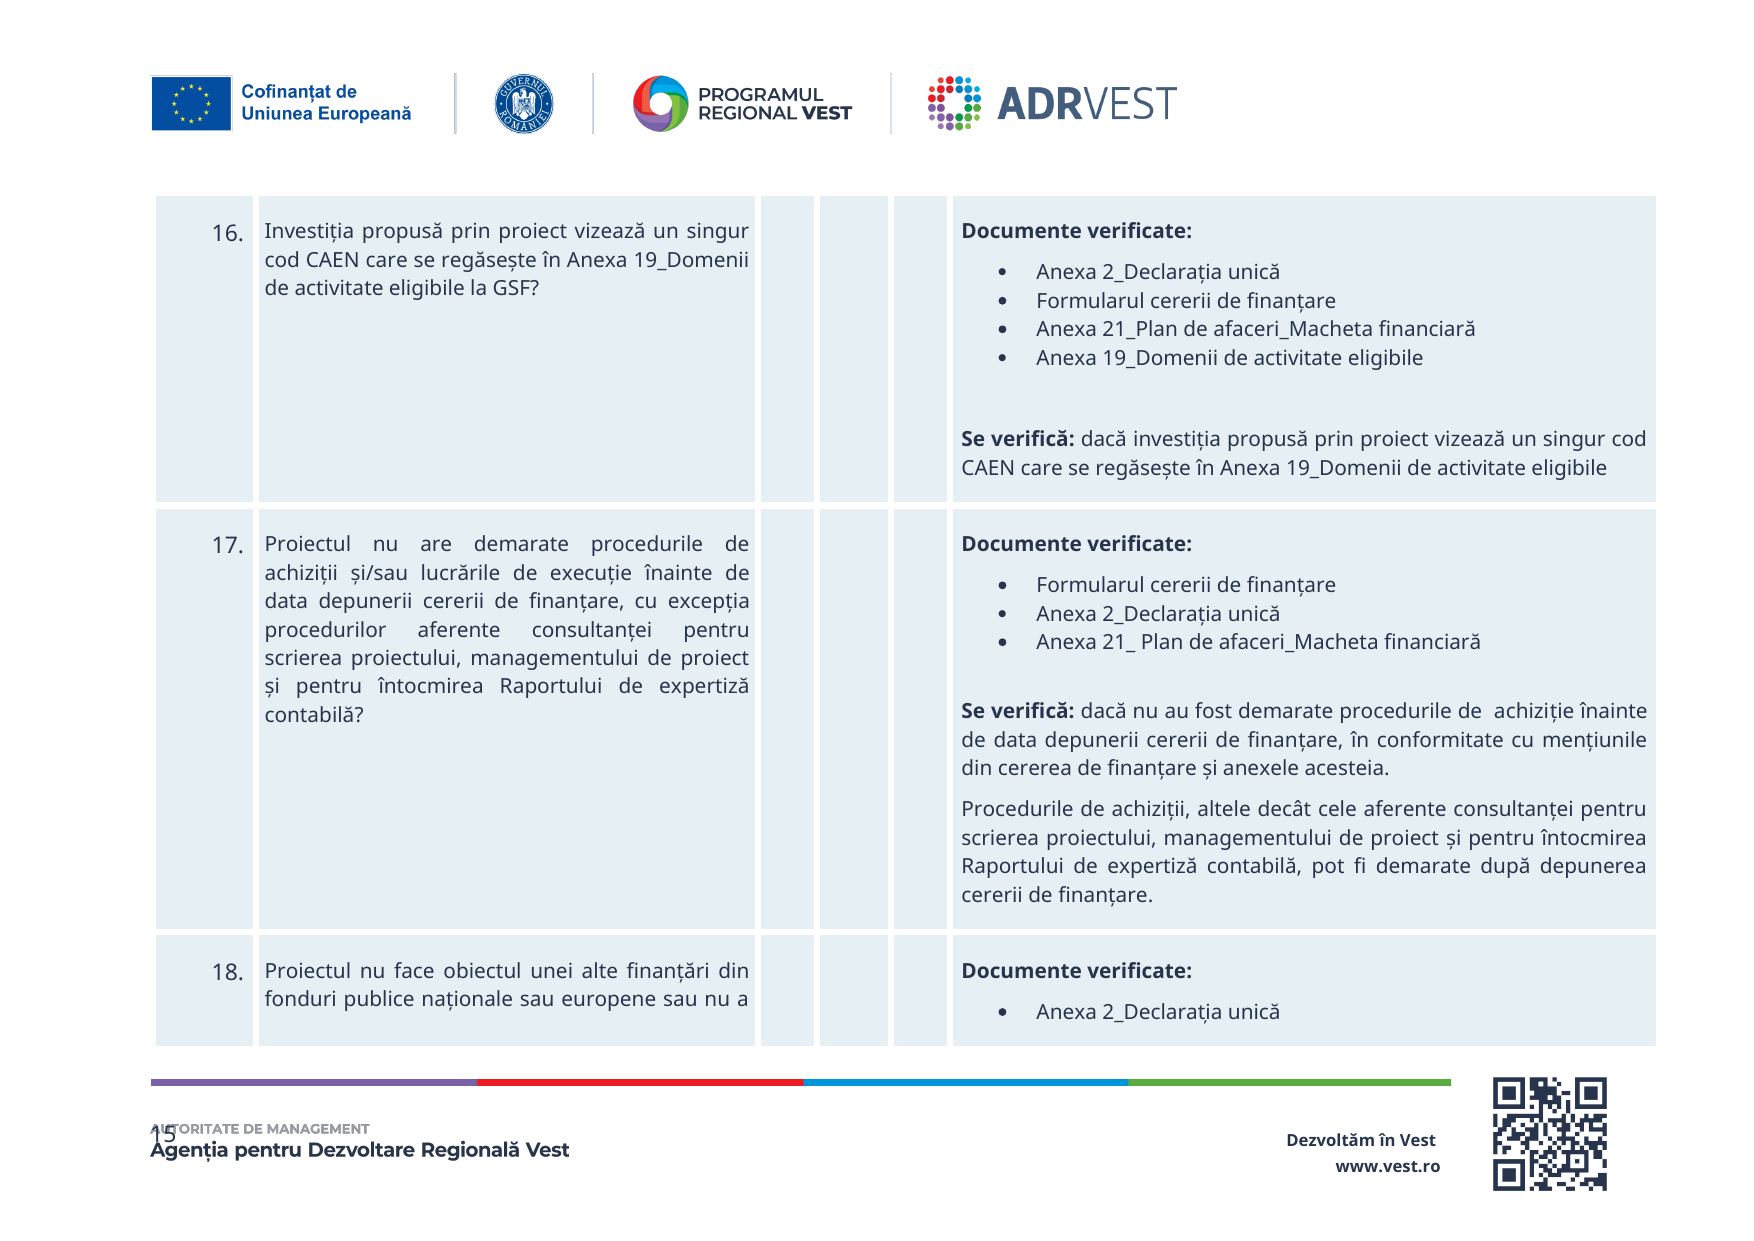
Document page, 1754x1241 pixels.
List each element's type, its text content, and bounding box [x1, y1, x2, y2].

table_cell [156, 196, 253, 502]
table_cell Proiectul nu are demarate procedurile de achiziții și/sau lucrările de execuție înainte de data depunerii cererii de finanțare, cu excepția procedurilor aferente consultanței pentru scrierea proiectului, managementului de proiect și pentru întocmirea Raportului de expertiză contabilă? [259, 509, 755, 929]
table_cell [820, 196, 888, 502]
table_cell Documente verificate: Formularul cererii de finanțare Anexa 2_Declarația unică Anexa 21_ Plan de afaceri_Macheta financiară Se verifică: dacă nu au fost demarate procedurile de achiziție înainte de data depunerii cererii de finanțare, în conformitate cu mențiunile din cererea de finanțare și anexele acesteia. Procedurile de achiziții, altele decât cele aferente consultanței pentru scrierea proiectului, managementului de proiect și pentru întocmirea Raportului de expertiză contabilă, pot fi demarate după depunerea cererii de finanțare. [953, 509, 1656, 929]
picture [1484, 1068, 1616, 1200]
table_cell [156, 509, 253, 929]
table_cell [820, 935, 888, 1046]
table_cell [894, 509, 947, 929]
picture [150, 73, 1177, 134]
table_cell Documente verificate: Anexa 2_Declarația unică Formularul cererii de finanțare Anexa 21_Plan de afaceri_Macheta financiară Anexa 19_Domenii de activitate eligibile Se verifică: dacă investiția propusă prin proiect vizează un singur cod CAEN care se regăsește în Anexa 19_Domenii de activitate eligibile [953, 196, 1656, 502]
table_cell Investiția propusă prin proiect vizează un singur cod CAEN care se regăsește în Anexa 19_Domenii de activitate eligibile la GSF? [259, 196, 755, 502]
table_cell [894, 196, 947, 502]
table_cell [820, 509, 888, 929]
table_cell [761, 196, 814, 502]
table_cell [761, 509, 814, 929]
table_cell [156, 935, 253, 1046]
table_cell [894, 935, 947, 1046]
table_cell [761, 935, 814, 1046]
